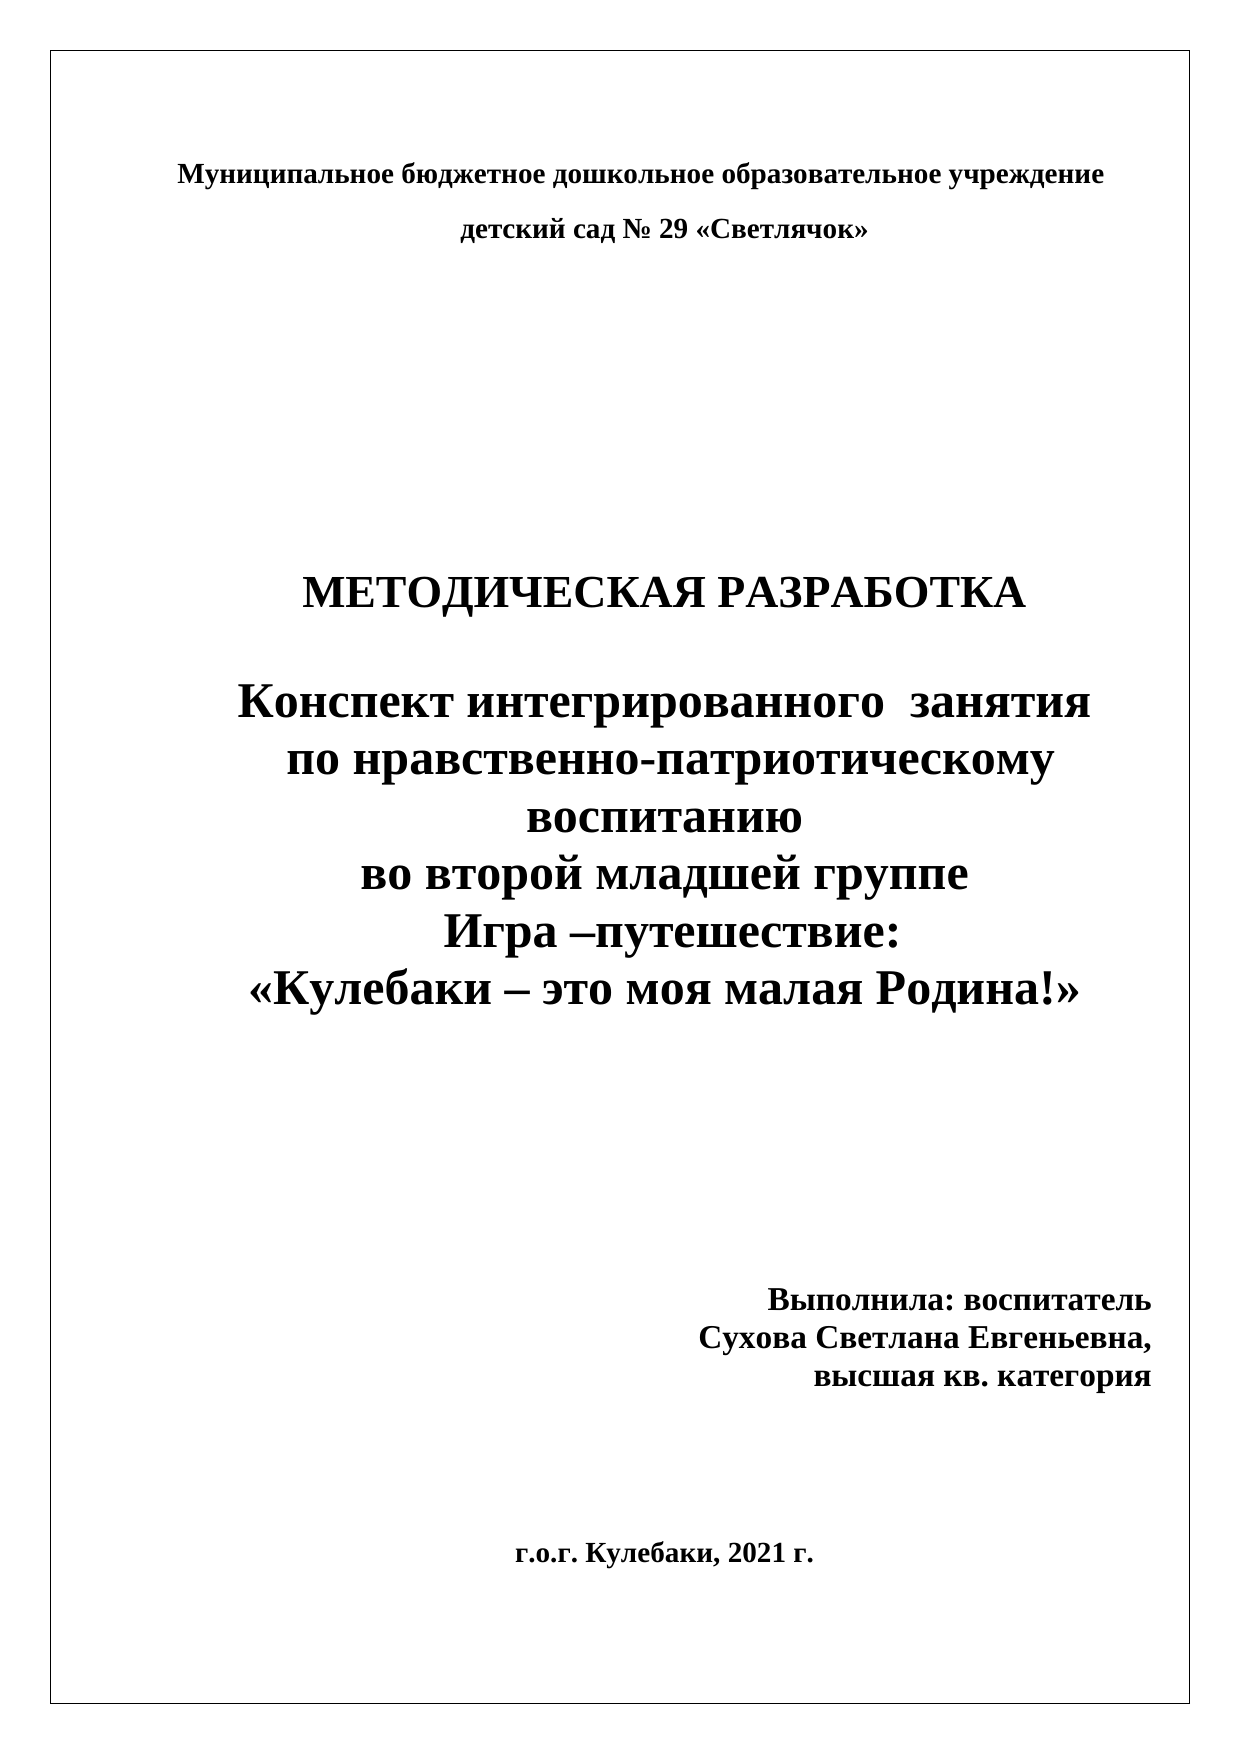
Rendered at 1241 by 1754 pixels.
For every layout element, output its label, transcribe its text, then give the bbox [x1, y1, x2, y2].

text г.о.г. Кулебаки, 2021 г. [177, 1535, 1152, 1569]
text Сухова Светлана Евгеньевна, [177, 1317, 1152, 1356]
text «Кулебаки – это моя малая Родина!» [177, 958, 1152, 1015]
text высшая кв. категория [177, 1356, 1152, 1394]
text по нравственно-патриотическому воспитанию [177, 728, 1152, 843]
text Муниципальное бюджетное дошкольное образовательное учреждение [177, 156, 1152, 190]
text во второй младшей группе [177, 843, 1152, 900]
text детский сад № 29 «Светлячок» [177, 211, 1152, 244]
text Конспект интегрированного занятия [177, 670, 1152, 728]
text Игра –путешествие: [177, 900, 1152, 958]
text МЕТОДИЧЕСКАЯ РАЗРАБОТКА [177, 565, 1152, 618]
text Выполнила: воспитатель [177, 1279, 1152, 1317]
